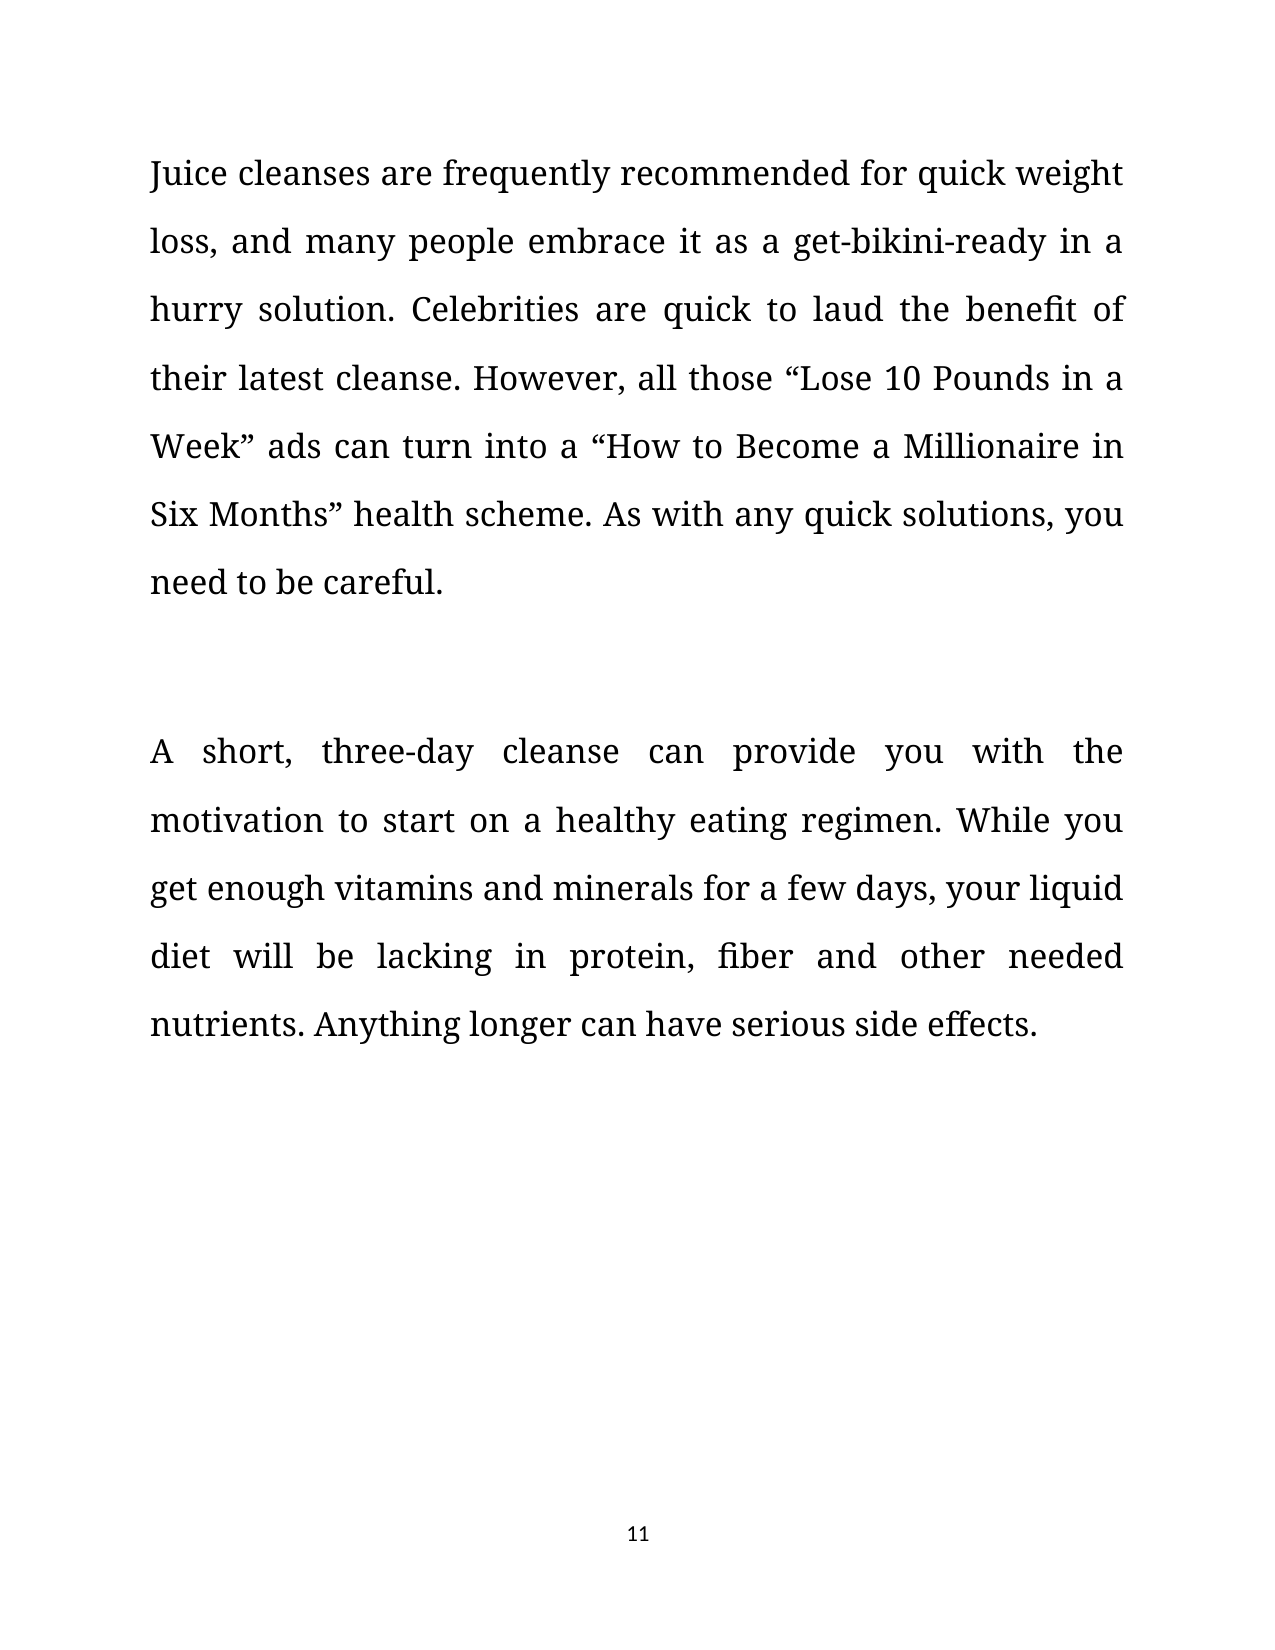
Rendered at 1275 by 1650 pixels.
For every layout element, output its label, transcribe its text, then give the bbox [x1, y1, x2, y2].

text A short, three-day cleanse can provide you with the motivation to start on a healthy eating regimen. While you get enough vitamins and minerals for a few days, your liquid diet will be lacking in protein, fiber and other needed nutrients. Anything longer can have serious side effects. [150, 728, 1125, 1046]
text Juice cleanses are frequently recommended for quick weight loss, and many people embrace it as a get-bikini-ready in a hurry solution. Celebrities are quick to laud the benefit of their latest cleanse. However, all those “Lose 10 Pounds in a Week” ads can turn into a “How to Become a Millionaire in Six Months” health scheme. As with any quick solutions, you need to be careful. [150, 150, 1125, 604]
